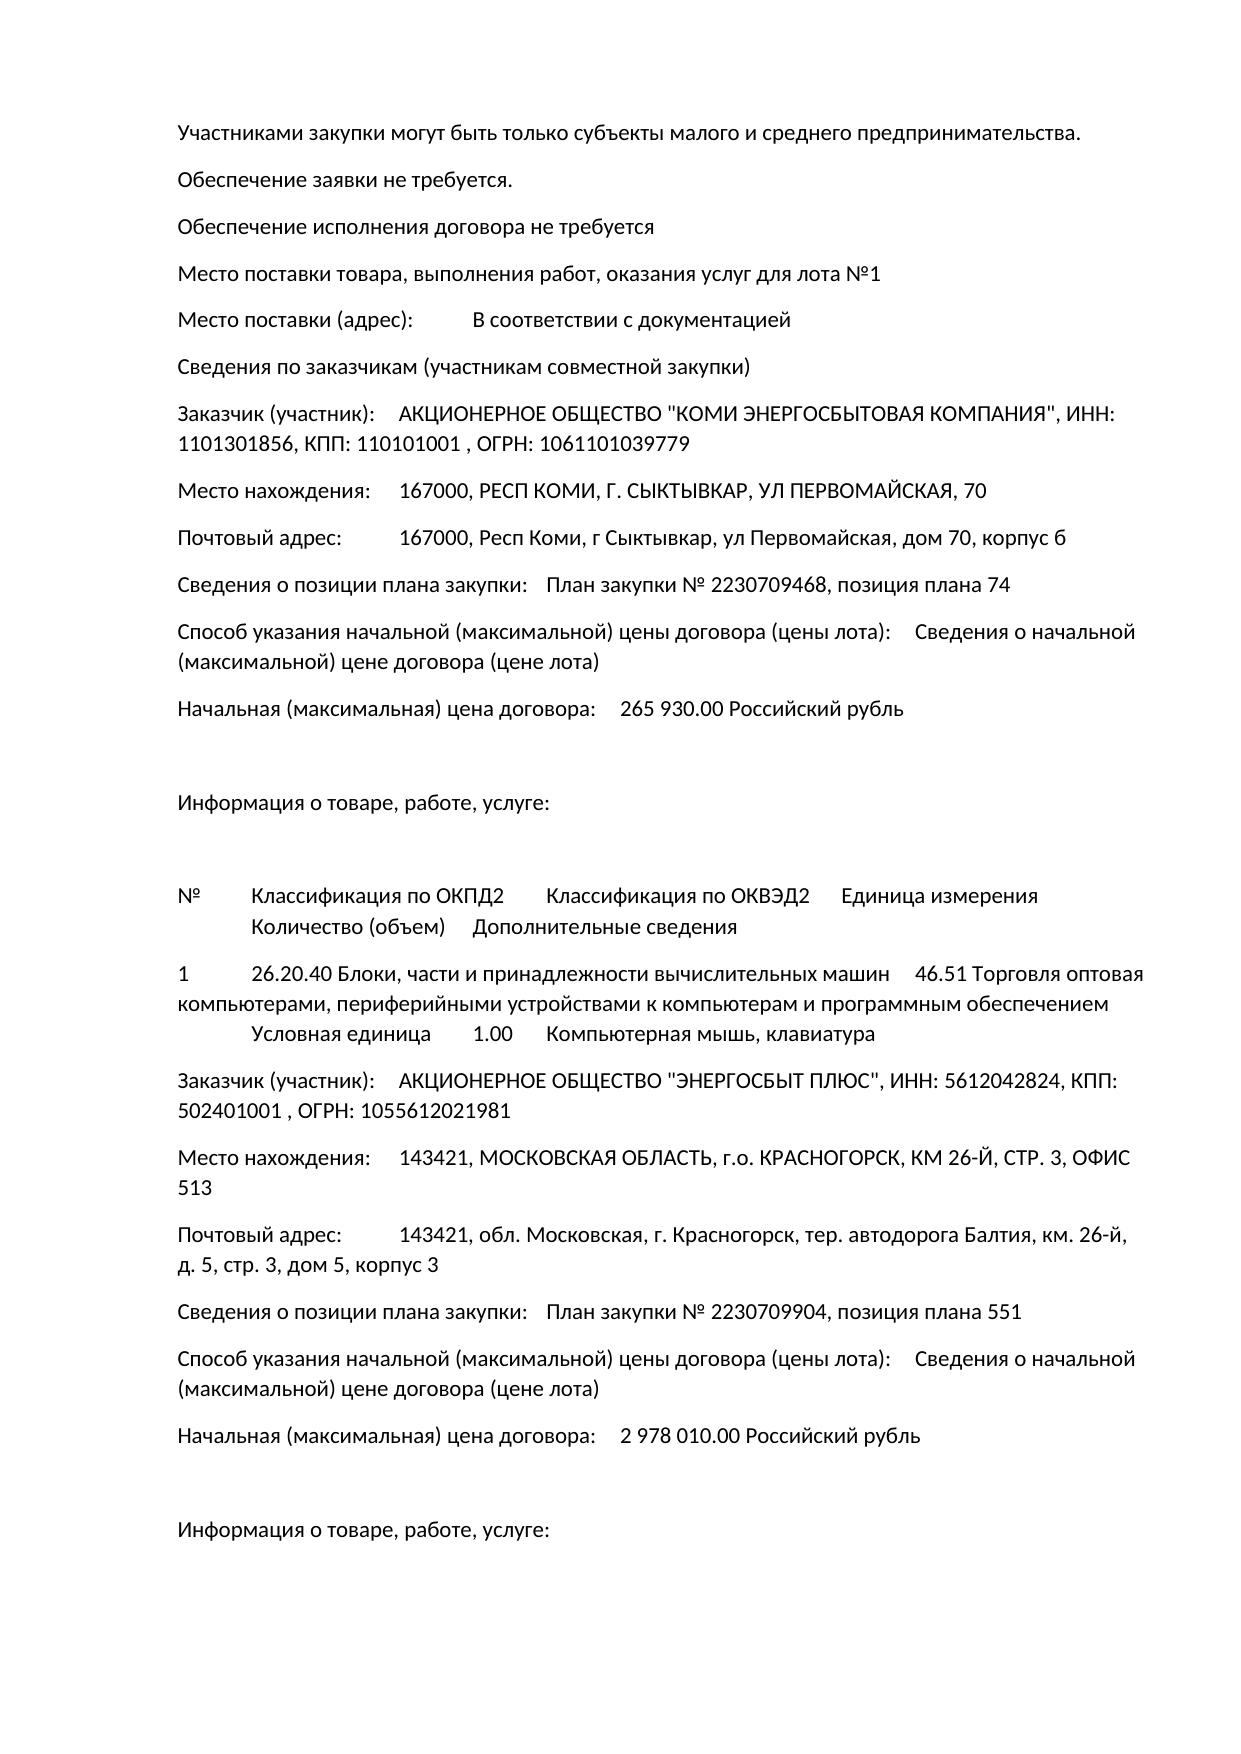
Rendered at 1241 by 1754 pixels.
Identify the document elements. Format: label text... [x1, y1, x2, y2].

text № Классификация по ОКПД2 Классификация по ОКВЭД2 Единица измерения Количество (объем) Дополнительные сведения [177, 882, 1152, 940]
text Почтовый адрес: 167000, Респ Коми, г Сыктывкар, ул Первомайская, дом 70, корпус б [177, 523, 1152, 551]
text Начальная (максимальная) цена договора: 2 978 010.00 Российский рубль [177, 1421, 1152, 1449]
text Обеспечение исполнения договора не требуется [177, 212, 1152, 240]
text Информация о товаре, работе, услуге: [177, 788, 1152, 816]
text Способ указания начальной (максимальной) цены договора (цены лота): Сведения о начальной (максимальной) цене договора (цене лота) [177, 1344, 1152, 1402]
text Место нахождения: 167000, РЕСП КОМИ, Г. СЫКТЫВКАР, УЛ ПЕРВОМАЙСКАЯ, 70 [177, 476, 1152, 504]
text Информация о товаре, работе, услуге: [177, 1515, 1152, 1543]
text Место поставки товара, выполнения работ, оказания услуг для лота №1 [177, 259, 1152, 287]
text Место нахождения: 143421, МОСКОВСКАЯ ОБЛАСТЬ, г.о. КРАСНОГОРСК, КМ 26-Й, СТР. 3, ОФИС 513 [177, 1143, 1152, 1201]
text Начальная (максимальная) цена договора: 265 930.00 Российский рубль [177, 694, 1152, 722]
text Способ указания начальной (максимальной) цены договора (цены лота): Сведения о начальной (максимальной) цене договора (цене лота) [177, 617, 1152, 675]
text Заказчик (участник): АКЦИОНЕРНОЕ ОБЩЕСТВО "КОМИ ЭНЕРГОСБЫТОВАЯ КОМПАНИЯ", ИНН: 1101301856, КПП: 110101001 , ОГРН: 1061101039779 [177, 399, 1152, 458]
text Сведения о позиции плана закупки: План закупки № 2230709468, позиция плана 74 [177, 570, 1152, 598]
text Участниками закупки могут быть только субъекты малого и среднего предпринимательства. [177, 118, 1152, 146]
text Обеспечение заявки не требуется. [177, 165, 1152, 193]
text Сведения по заказчикам (участникам совместной закупки) [177, 352, 1152, 381]
text 1 26.20.40 Блоки, части и принадлежности вычислительных машин 46.51 Торговля оптовая компьютерами, периферийными устройствами к компьютерам и программным обеспечением Условная единица 1.00 Компьютерная мышь, клавиатура [177, 959, 1152, 1047]
text Место поставки (адрес): В соответствии с документацией [177, 306, 1152, 334]
text Заказчик (участник): АКЦИОНЕРНОЕ ОБЩЕСТВО "ЭНЕРГОСБЫТ ПЛЮС", ИНН: 5612042824, КПП: 502401001 , ОГРН: 1055612021981 [177, 1066, 1152, 1124]
text Сведения о позиции плана закупки: План закупки № 2230709904, позиция плана 551 [177, 1297, 1152, 1325]
text Почтовый адрес: 143421, обл. Московская, г. Красногорск, тер. автодорога Балтия, км. 26-й, д. 5, стр. 3, дом 5, корпус 3 [177, 1220, 1152, 1278]
